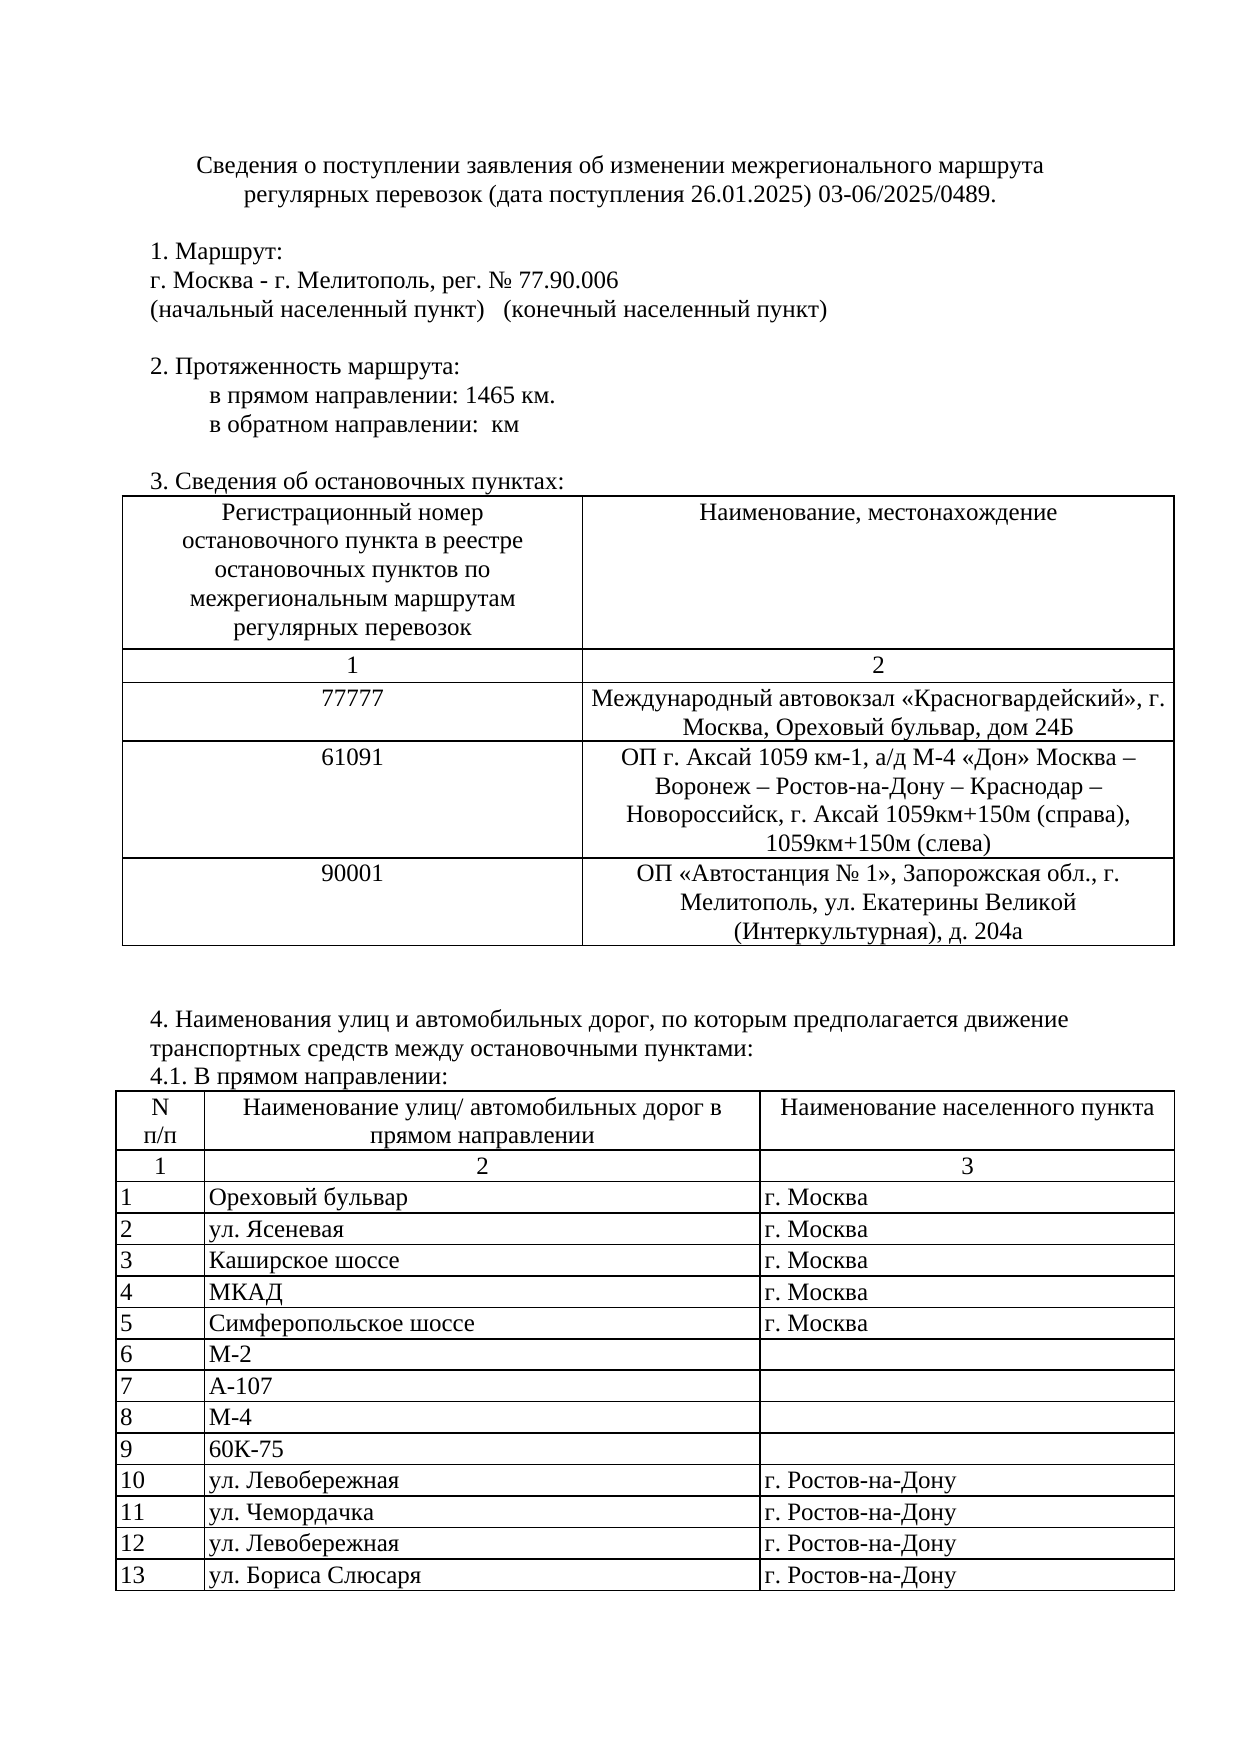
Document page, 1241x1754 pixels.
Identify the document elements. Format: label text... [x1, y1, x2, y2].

text в прямом направлении: 1465 км. [150, 380, 1090, 409]
table_cell 1 [123, 650, 582, 681]
table_header Наименование населенного пункта [761, 1092, 1174, 1149]
table_cell г. Ростов-на-Дону [761, 1465, 1174, 1495]
table_cell 2 [117, 1214, 204, 1243]
table_cell г. Ростов-на-Дону [761, 1560, 1174, 1589]
table_cell г. Ростов-на-Дону [761, 1528, 1174, 1558]
text г. Москва - г. Мелитополь, рег. № 77.90.006 [150, 265, 1090, 294]
table_cell 1 [117, 1182, 204, 1212]
table_cell 3 [117, 1245, 204, 1275]
table_cell г. Ростов-на-Дону [761, 1497, 1174, 1527]
table_cell ОП «Автостанция № 1», Запорожская обл., г. Мелитополь, ул. Екатерины Великой (Интеркультурная), д. 204а [583, 859, 1173, 945]
table_cell 7 [117, 1371, 204, 1401]
table_cell Каширское шоссе [205, 1245, 759, 1275]
table_cell А-107 [205, 1371, 759, 1401]
table_cell г. Москва [761, 1277, 1174, 1306]
table_cell 11 [117, 1497, 204, 1527]
table_cell 77777 [123, 683, 582, 740]
table_cell 12 [117, 1528, 204, 1558]
table_header Наименование, местонахождение [583, 497, 1173, 648]
table_cell М-4 [205, 1402, 759, 1432]
table_cell 6 [117, 1340, 204, 1369]
table_cell Ореховый бульвар [205, 1182, 759, 1212]
table_cell Международный автовокзал «Красногвардейский», г. Москва, Ореховый бульвар, дом 24Б [583, 683, 1173, 740]
table_cell г. Москва [761, 1182, 1174, 1212]
table_cell 3 [761, 1151, 1174, 1181]
table_cell 2 [205, 1151, 759, 1181]
text в обратном направлении: км [150, 409, 1090, 437]
table_cell [761, 1371, 1174, 1401]
text 3. Сведения об остановочных пунктах: [150, 466, 1090, 495]
text 4. Наименования улиц и автомобильных дорог, по которым предполагается движение транспортных средств между остановочными пунктами: [150, 1004, 1090, 1061]
table_cell [761, 1402, 1174, 1432]
table_cell 1 [117, 1151, 204, 1181]
table_header Наименование улиц/ автомобильных дорог в прямом направлении [205, 1092, 759, 1149]
table_cell ул. Левобережная [205, 1528, 759, 1558]
table_cell МКАД [205, 1277, 759, 1306]
text 4.1. В прямом направлении: [150, 1061, 1090, 1090]
table_cell 8 [117, 1402, 204, 1432]
table_cell ОП г. Аксай 1059 км-1, а/д М-4 «Дон» Москва – Воронеж – Ростов-на-Дону – Краснодар – Новороссийск, г. Аксай 1059км+150м (справа), 1059км+150м (слева) [583, 742, 1173, 857]
table_cell М-2 [205, 1340, 759, 1369]
text Сведения о поступлении заявления об изменении межрегионального маршрута регулярных перевозок (дата поступления 26.01.2025) 03-06/2025/0489. [150, 150, 1090, 207]
table_header Регистрационный номер остановочного пункта в реестре остановочных пунктов по межрегиональным маршрутам регулярных перевозок [123, 497, 582, 648]
table_cell 4 [117, 1277, 204, 1306]
text 2. Протяженность маршрута: [150, 351, 1090, 380]
table_cell 60К-75 [205, 1434, 759, 1464]
text (начальный населенный пункт) (конечный населенный пункт) [150, 294, 1090, 322]
table_cell 61091 [123, 742, 582, 857]
table_cell [761, 1434, 1174, 1464]
table_cell 9 [117, 1434, 204, 1464]
table_cell 5 [117, 1308, 204, 1338]
table_cell г. Москва [761, 1214, 1174, 1243]
table_cell г. Москва [761, 1245, 1174, 1275]
table_cell ул. Бориса Слюсаря [205, 1560, 759, 1589]
table_cell ул. Левобережная [205, 1465, 759, 1495]
text 1. Маршрут: [150, 236, 1090, 265]
table_cell Симферопольское шоссе [205, 1308, 759, 1338]
table_header N п/п [117, 1092, 204, 1149]
table_cell ул. Чемордачка [205, 1497, 759, 1527]
table_cell 10 [117, 1465, 204, 1495]
table_cell 90001 [123, 859, 582, 945]
table_cell 13 [117, 1560, 204, 1589]
table_cell ул. Ясеневая [205, 1214, 759, 1243]
table_cell г. Москва [761, 1308, 1174, 1338]
table_cell 2 [583, 650, 1173, 681]
table_cell [761, 1340, 1174, 1369]
